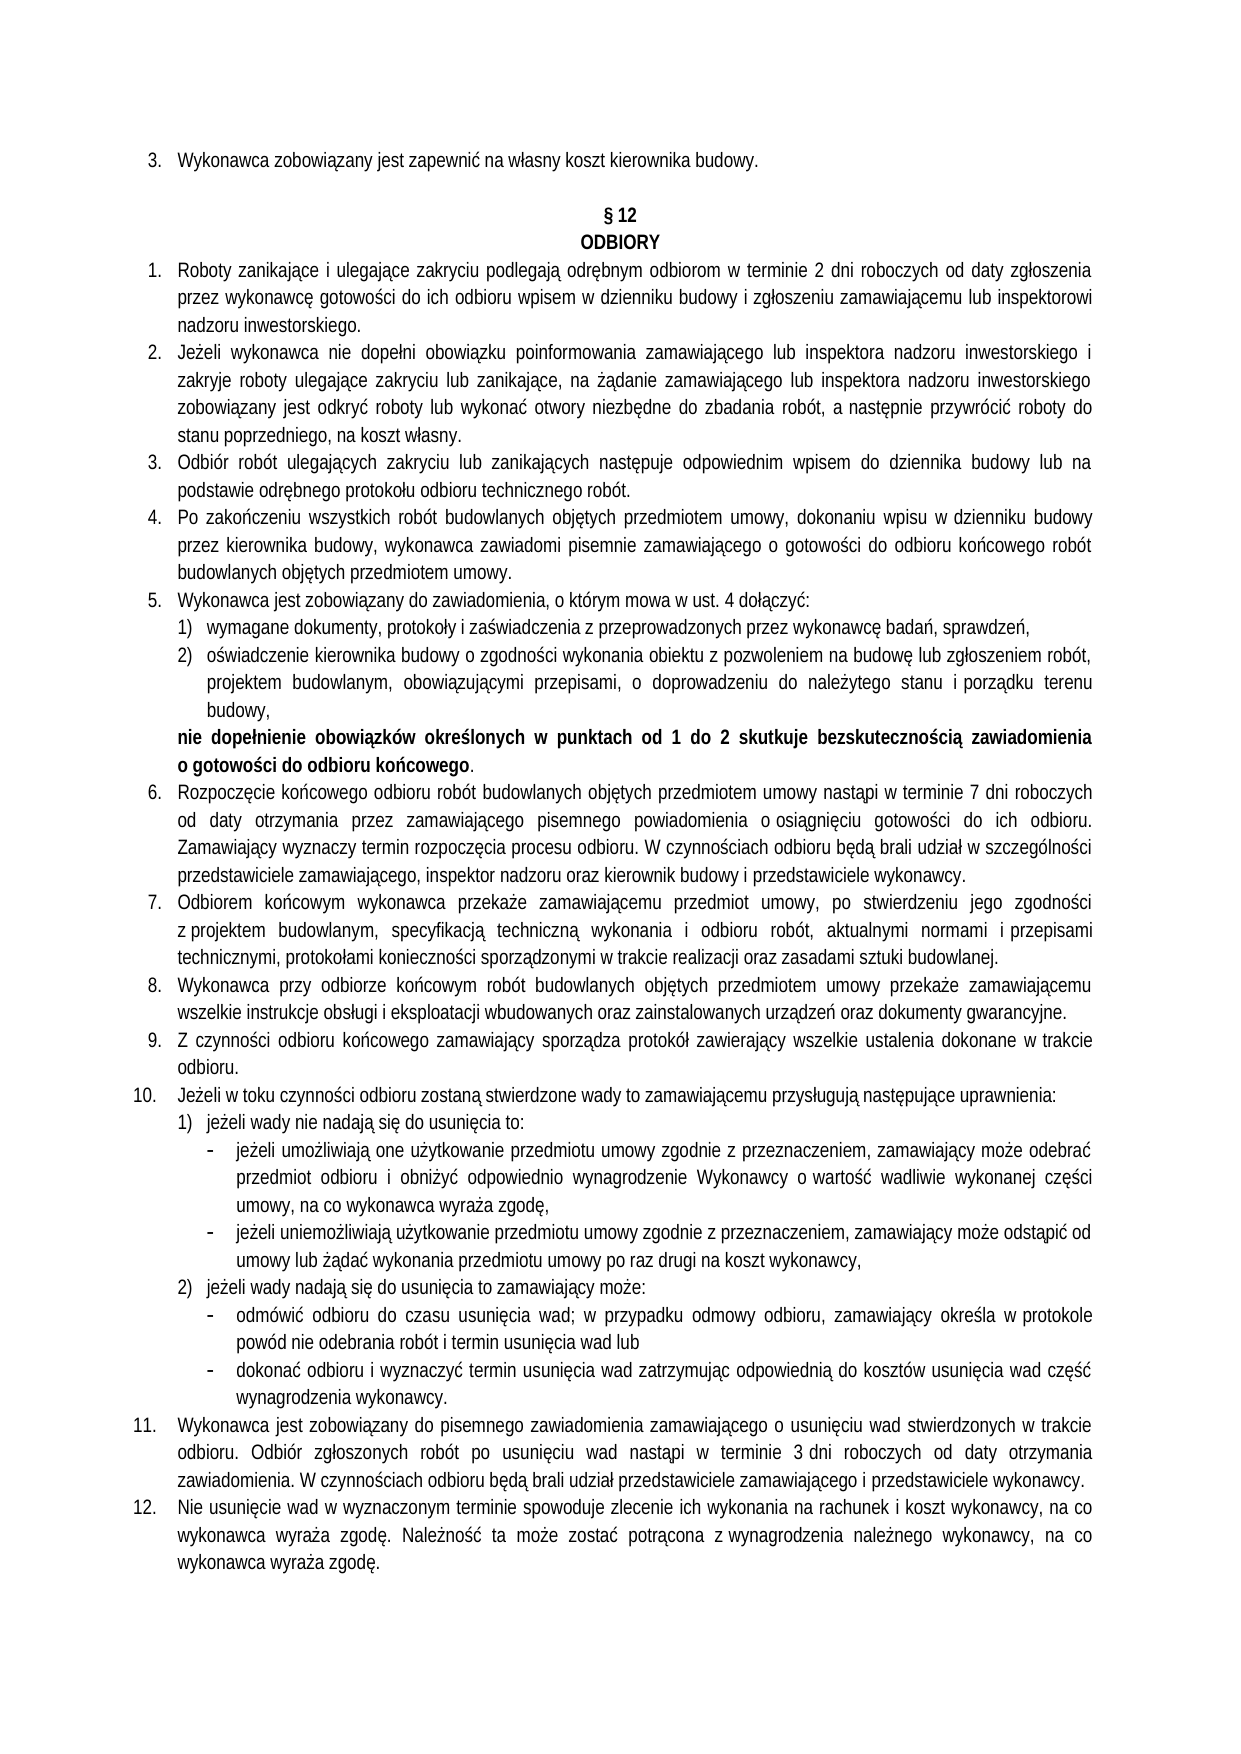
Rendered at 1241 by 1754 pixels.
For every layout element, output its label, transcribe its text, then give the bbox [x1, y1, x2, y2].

list jeżeli uniemożliwiają użytkowanie przedmiotu umowy zgodnie z przeznaczeniem, zamawiający może odstąpić od umowy lub żądać wykonania przedmiotu umowy po raz drugi na koszt wykonawcy, [207, 1220, 1093, 1272]
list jeżeli umożliwiają one użytkowanie przedmiotu umowy zgodnie z przeznaczeniem, zamawiający może odebrać przedmiot odbioru i obniżyć odpowiednio wynagrodzenie Wykonawcy o wartość wadliwie wykonanej części umowy, na co wykonawca wyraża zgodę, [207, 1138, 1093, 1217]
list Odbiór robót ulegających zakryciu lub zanikających następuje odpowiednim wpisem do dziennika budowy lub na podstawie odrębnego protokołu odbioru technicznego robót. [148, 450, 1093, 502]
list wymagane dokumenty, protokoły i zaświadczenia z przeprowadzonych przez wykonawcę badań, sprawdzeń, [177, 615, 1093, 639]
list odmówić odbioru do czasu usunięcia wad; w przypadku odmowy odbioru, zamawiający określa w protokole powód nie odebrania robót i termin usunięcia wad lub [207, 1303, 1093, 1354]
list jeżeli wady nadają się do usunięcia to zamawiający może: [177, 1275, 1093, 1299]
list Jeżeli w toku czynności odbioru zostaną stwierdzone wady to zamawiającemu przysługują następujące uprawnienia: [133, 1083, 1093, 1107]
list Rozpoczęcie końcowego odbioru robót budowlanych objętych przedmiotem umowy nastąpi w terminie 7 dni roboczych od daty otrzymania przez zamawiającego pisemnego powiadomienia o osiągnięciu gotowości do ich odbioru. Zamawiający wyznaczy termin rozpoczęcia procesu odbioru. W czynnościach odbioru będą brali udział w szczególności przedstawiciele zamawiającego, inspektor nadzoru oraz kierownik budowy i przedstawiciele wykonawcy. [148, 780, 1093, 887]
text § 12 [148, 203, 1093, 227]
list Jeżeli wykonawca nie dopełni obowiązku poinformowania zamawiającego lub inspektora nadzoru inwestorskiego i zakryje roboty ulegające zakryciu lub zanikające, na żądanie zamawiającego lub inspektora nadzoru inwestorskiego zobowiązany jest odkryć roboty lub wykonać otwory niezbędne do zbadania robót, a następnie przywrócić roboty do stanu poprzedniego, na koszt własny. [148, 340, 1093, 447]
list Nie usunięcie wad w wyznaczonym terminie spowoduje zlecenie ich wykonania na rachunek i koszt wykonawcy, na co wykonawca wyraża zgodę. Należność ta może zostać potrącona z wynagrodzenia należnego wykonawcy, na co wykonawca wyraża zgodę. [133, 1495, 1093, 1574]
list ODBIORY [148, 230, 1093, 254]
list Wykonawca jest zobowiązany do zawiadomienia, o którym mowa w ust. 4 dołączyć: [148, 588, 1093, 612]
list oświadczenie kierownika budowy o zgodności wykonania obiektu z pozwoleniem na budowę lub zgłoszeniem robót, projektem budowlanym, obowiązującymi przepisami, o doprowadzeniu do należytego stanu i porządku terenu budowy, [177, 643, 1093, 722]
list Odbiorem końcowym wykonawca przekaże zamawiającemu przedmiot umowy, po stwierdzeniu jego zgodności z projektem budowlanym, specyfikacją techniczną wykonania i odbioru robót, aktualnymi normami i przepisami technicznymi, protokołami konieczności sporządzonymi w trakcie realizacji oraz zasadami sztuki budowlanej. [148, 890, 1093, 969]
list Wykonawca przy odbiorze końcowym robót budowlanych objętych przedmiotem umowy przekaże zamawiającemu wszelkie instrukcje obsługi i eksploatacji wbudowanych oraz zainstalowanych urządzeń oraz dokumenty gwarancyjne. [148, 973, 1093, 1024]
list Po zakończeniu wszystkich robót budowlanych objętych przedmiotem umowy, dokonaniu wpisu w dzienniku budowy przez kierownika budowy, wykonawca zawiadomi pisemnie zamawiającego o gotowości do odbioru końcowego robót budowlanych objętych przedmiotem umowy. [148, 505, 1093, 584]
list Roboty zanikające i ulegające zakryciu podlegają odrębnym odbiorom w terminie 2 dni roboczych od daty zgłoszenia przez wykonawcę gotowości do ich odbioru wpisem w dzienniku budowy i zgłoszeniu zamawiającemu lub inspektorowi nadzoru inwestorskiego. [148, 258, 1093, 337]
text nie dopełnienie obowiązków określonych w punktach od 1 do 2 skutkuje bezskutecznością zawiadomienia o gotowości do odbioru końcowego. [177, 725, 1093, 777]
list jeżeli wady nie nadają się do usunięcia to: [177, 1110, 1093, 1134]
list dokonać odbioru i wyznaczyć termin usunięcia wad zatrzymując odpowiednią do kosztów usunięcia wad część wynagrodzenia wykonawcy. [207, 1358, 1093, 1409]
list Wykonawca zobowiązany jest zapewnić na własny koszt kierownika budowy. [148, 148, 1093, 172]
list Wykonawca jest zobowiązany do pisemnego zawiadomienia zamawiającego o usunięciu wad stwierdzonych w trakcie odbioru. Odbiór zgłoszonych robót po usunięciu wad nastąpi w terminie 3 dni roboczych od daty otrzymania zawiadomienia. W czynnościach odbioru będą brali udział przedstawiciele zamawiającego i przedstawiciele wykonawcy. [133, 1413, 1093, 1492]
list Z czynności odbioru końcowego zamawiający sporządza protokół zawierający wszelkie ustalenia dokonane w trakcie odbioru. [148, 1028, 1093, 1079]
